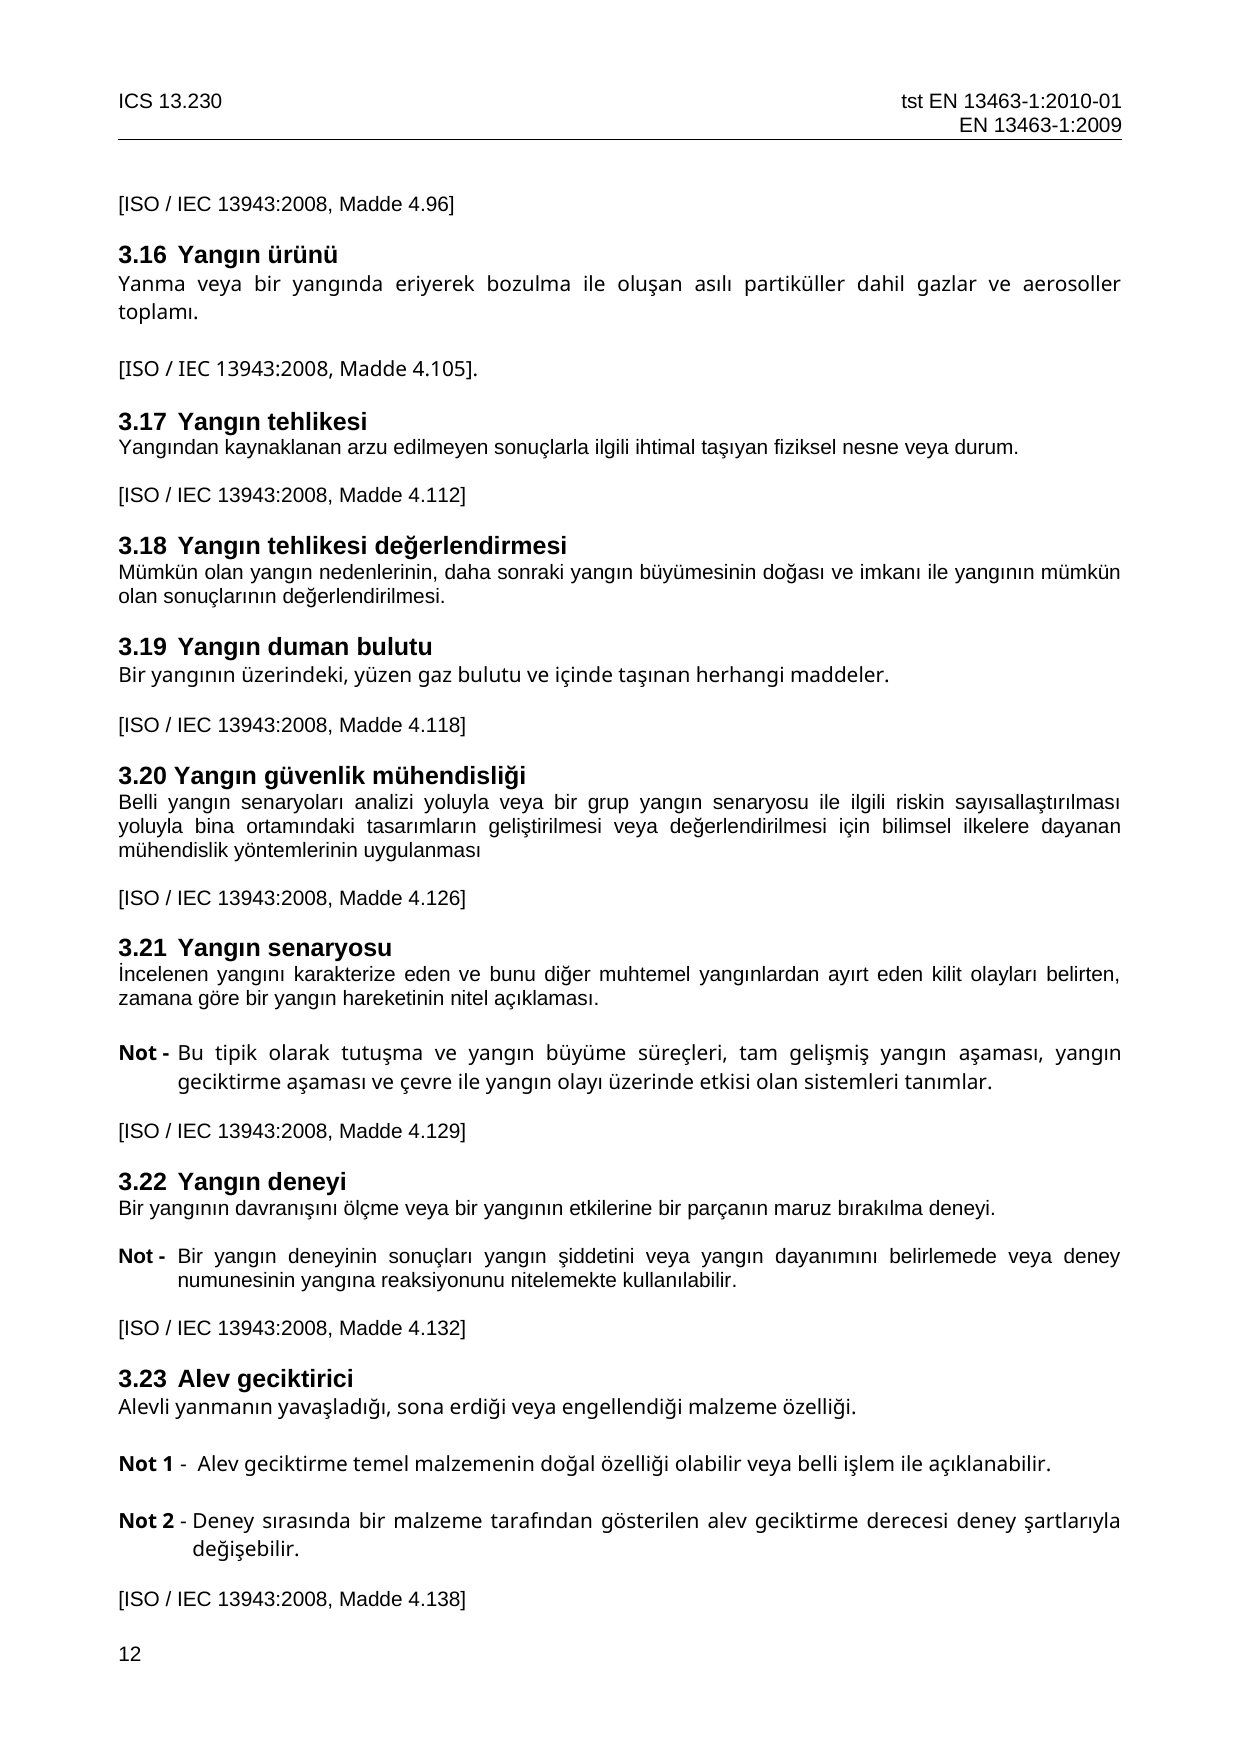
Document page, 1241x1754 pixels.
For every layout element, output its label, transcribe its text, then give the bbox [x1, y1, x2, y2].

text Mümkün olan yangın nedenlerinin, daha sonraki yangın büyümesinin doğası ve imkanı ile yangının mümkün olan sonuçlarının değerlendirilmesi. [118, 560, 1122, 608]
text Bir yangının davranışını ölçme veya bir yangının etkilerine bir parçanın maruz bırakılma deneyi. [118, 1196, 1122, 1220]
text Alevli yanmanın yavaşladığı, sona erdiği veya engellendiği malzeme özelliği. [118, 1392, 1122, 1421]
text Belli yangın senaryoları analizi yoluyla veya bir grup yangın senaryosu ile ilgili riskin sayısallaştırılması yoluyla bina ortamındaki tasarımların geliştirilmesi veya değerlendirilmesi için bilimsel ilkelere dayanan mühendislik yöntemlerinin uygulanması [118, 789, 1122, 861]
text [ISO / IEC 13943:2008, Madde 4.96] [118, 192, 1122, 216]
text Not 2 - Deney sırasında bir malzeme tarafından gösterilen alev geciktirme derecesi deney şartlarıyla değişebilir. [118, 1506, 1122, 1563]
text Not - Bir yangın deneyinin sonuçları yangın şiddetini veya yangın dayanımını belirlemede veya deney numunesinin yangına reaksiyonunu nitelemekte kullanılabilir. [118, 1244, 1122, 1292]
text [ISO / IEC 13943:2008, Madde 4.138] [118, 1587, 1122, 1611]
text [ISO / IEC 13943:2008, Madde 4.129] [118, 1119, 1122, 1143]
text [ISO / IEC 13943:2008, Madde 4.105]. [118, 354, 1122, 382]
text Bir yangının üzerindeki, yüzen gaz bulutu ve içinde taşınan herhangi maddeler. [118, 660, 1122, 689]
subtitle 3.21 Yangın senaryosu [118, 933, 1122, 962]
subtitle 3.18 Yangın tehlikesi değerlendirmesi [118, 531, 1122, 560]
text [ISO / IEC 13943:2008, Madde 4.132] [118, 1316, 1122, 1339]
text [ISO / IEC 13943:2008, Madde 4.126] [118, 885, 1122, 909]
subtitle 3.17 Yangın tehlikesi [118, 406, 1122, 435]
text Not 1 - Alev geciktirme temel malzemenin doğal özelliği olabilir veya belli işlem ile açıklanabilir. [118, 1449, 1122, 1478]
text [ISO / IEC 13943:2008, Madde 4.112] [118, 483, 1122, 507]
subtitle 3.19 Yangın duman bulutu [118, 632, 1122, 660]
subtitle 3.22 Yangın deneyi [118, 1167, 1122, 1196]
text İncelenen yangını karakterize eden ve bunu diğer muhtemel yangınlardan ayırt eden kilit olayları belirten, zamana göre bir yangın hareketinin nitel açıklaması. [118, 962, 1122, 1010]
text Not - Bu tipik olarak tutuşma ve yangın büyüme süreçleri, tam gelişmiş yangın aşaması, yangın geciktirme aşaması ve çevre ile yangın olayı üzerinde etkisi olan sistemleri tanımlar. [118, 1038, 1122, 1095]
text [ISO / IEC 13943:2008, Madde 4.118] [118, 713, 1122, 737]
text Yanma veya bir yangında eriyerek bozulma ile oluşan asılı partiküller dahil gazlar ve aerosoller toplamı. [118, 269, 1122, 326]
text Yangından kaynaklanan arzu edilmeyen sonuçlarla ilgili ihtimal taşıyan fiziksel nesne veya durum. [118, 435, 1122, 459]
subtitle 3.20 Yangın güvenlik mühendisliği [118, 761, 1122, 789]
subtitle 3.23 Alev geciktirici [118, 1363, 1122, 1392]
subtitle 3.16 Yangın ürünü [118, 240, 1122, 269]
